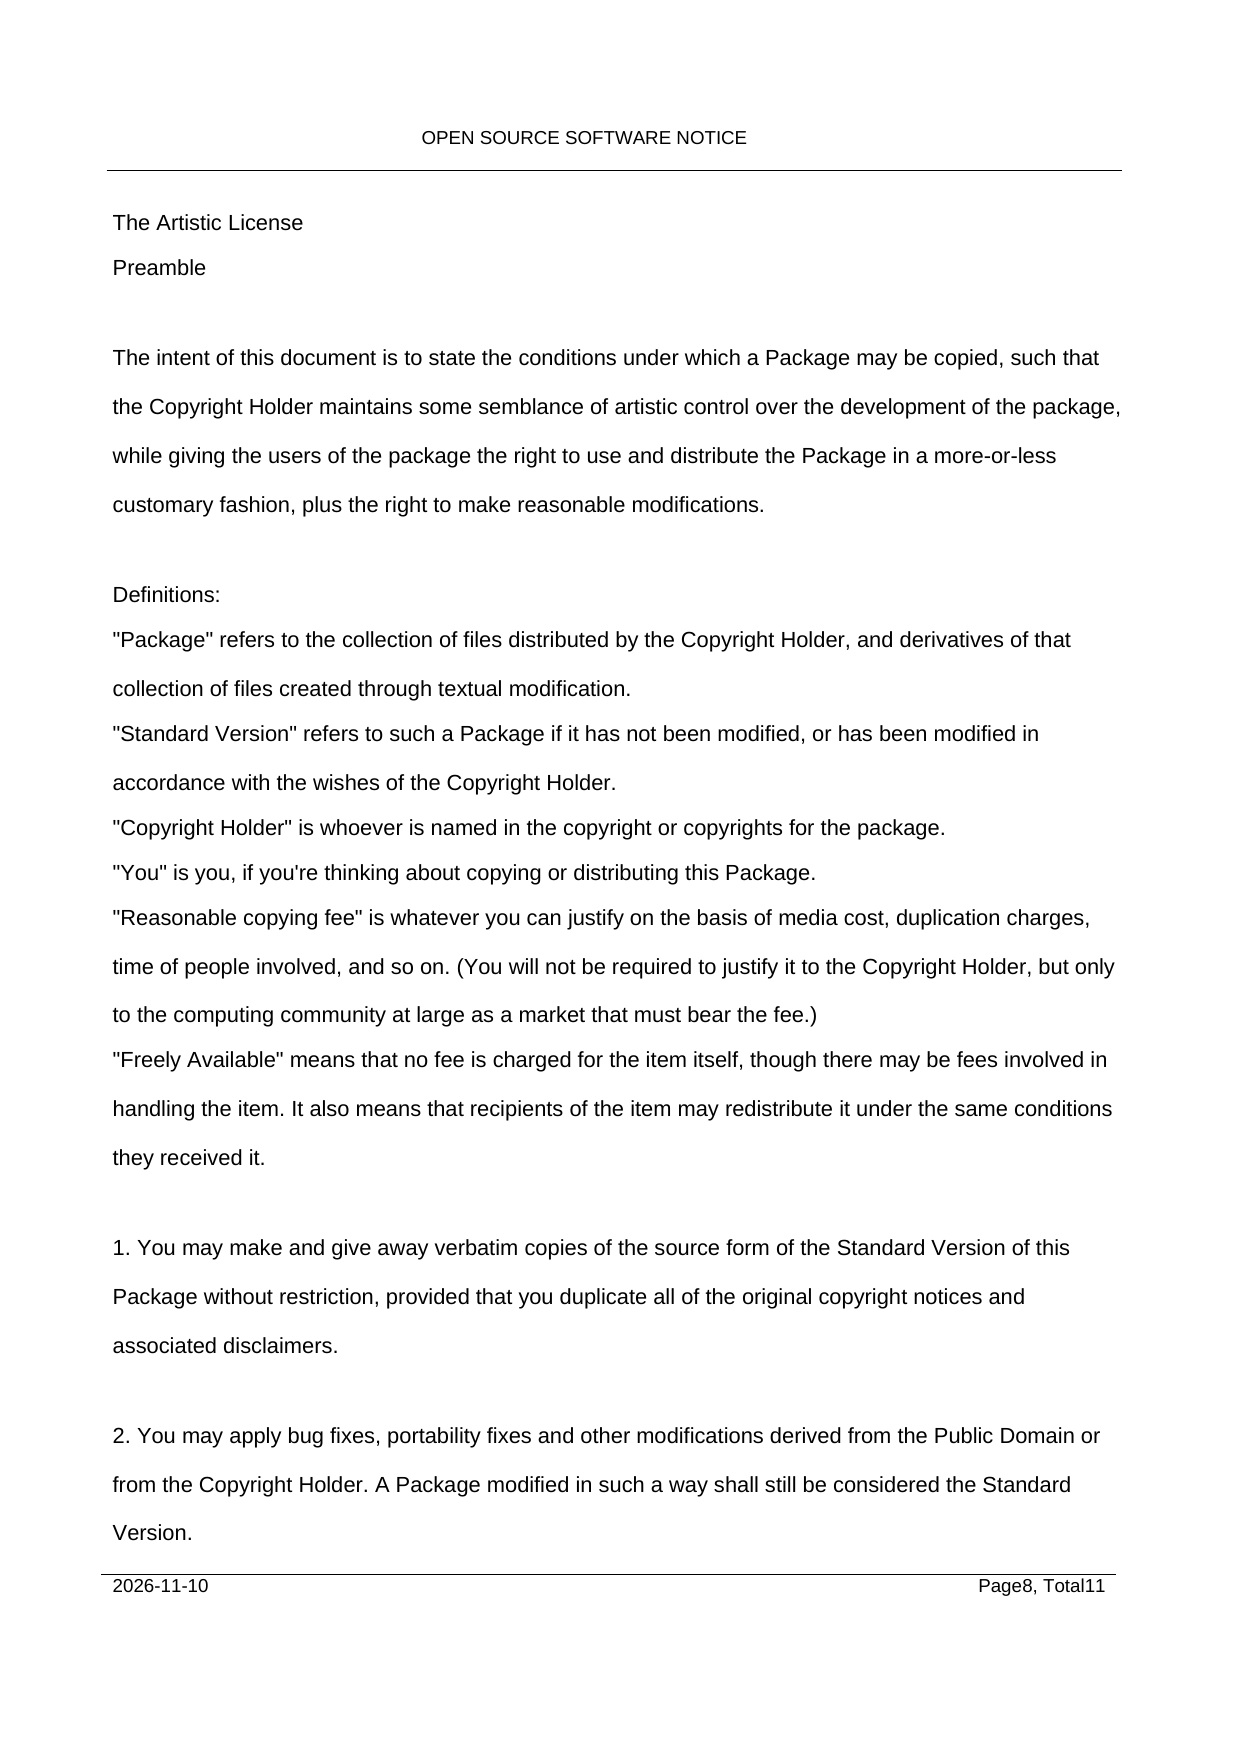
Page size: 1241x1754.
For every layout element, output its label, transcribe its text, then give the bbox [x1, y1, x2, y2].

text Preamble [112, 251, 1128, 284]
text "Standard Version" refers to such a Package if it has not been modified, or has been modified in accordance with the wishes of the Copyright Holder. [112, 717, 1128, 798]
text "Freely Available" means that no fee is charged for the item itself, though there may be fees involved in handling the item. It also means that recipients of the item may redistribute it under the same conditions they received it. [112, 1044, 1128, 1174]
text "Copyright Holder" is whoever is named in the copyright or copyrights for the package. [112, 811, 1128, 843]
text Definitions: [112, 578, 1128, 611]
text 2. You may apply bug fixes, portability fixes and other modifications derived from the Public Domain or from the Copyright Holder. A Package modified in such a way shall still be considered the Standard Version. [112, 1419, 1128, 1549]
text The intent of this document is to state the conditions under which a Package may be copied, such that the Copyright Holder maintains some semblance of artistic control over the development of the package, while giving the users of the package the right to use and distribute the Package in a more-or-less customary fashion, plus the right to make reasonable modifications. [112, 342, 1128, 520]
text "Reasonable copying fee" is whatever you can justify on the basis of media cost, duplication charges, time of people involved, and so on. (You will not be required to justify it to the Copyright Holder, but only to the computing community at large as a market that must bear the fee.) [112, 901, 1128, 1031]
text The Artistic License [112, 206, 1128, 239]
text "Package" refers to the collection of files distributed by the Copyright Holder, and derivatives of that collection of files created through textual modification. [112, 623, 1128, 704]
text 1. You may make and give away verbatim copies of the source form of the Standard Version of this Package without restriction, provided that you duplicate all of the original copyright notices and associated disclaimers. [112, 1231, 1128, 1361]
text "You" is you, if you're thinking about copying or distributing this Package. [112, 856, 1128, 888]
